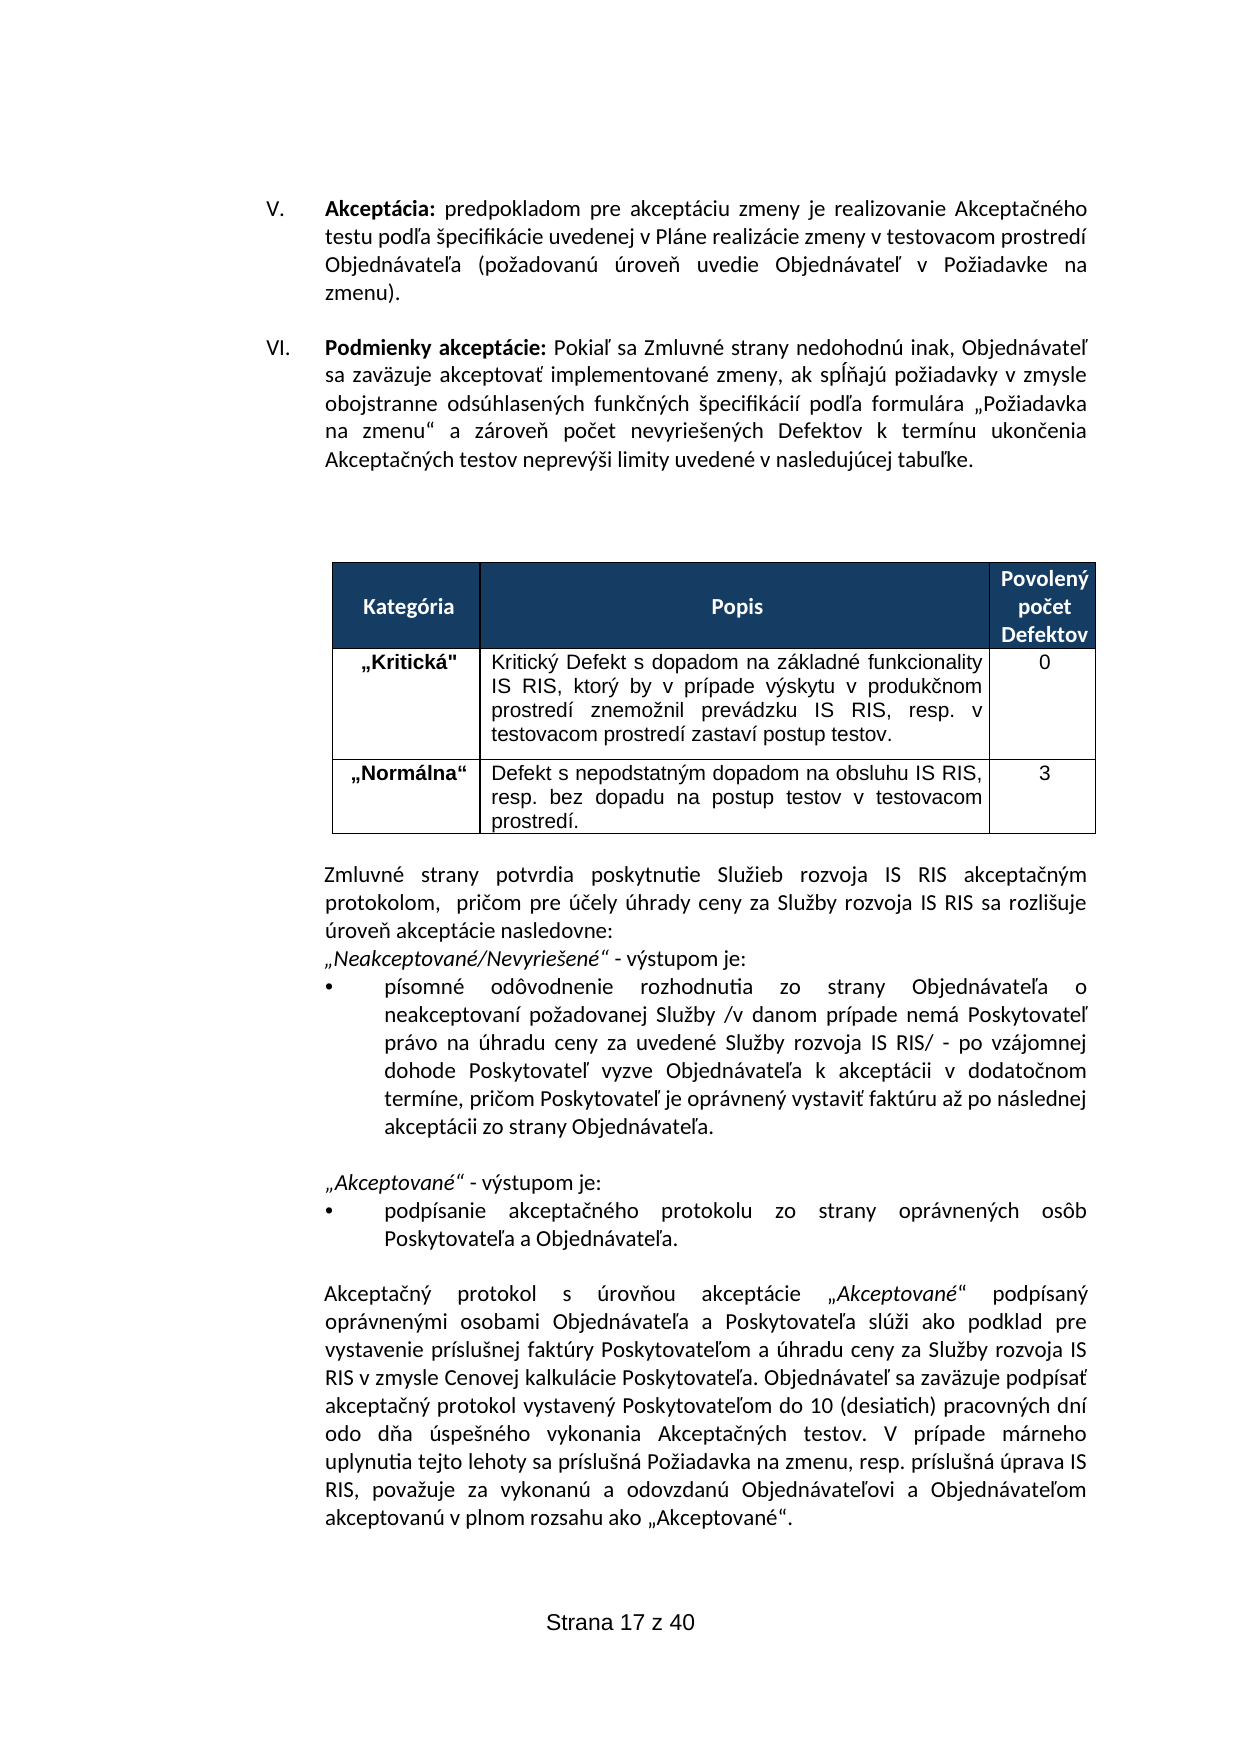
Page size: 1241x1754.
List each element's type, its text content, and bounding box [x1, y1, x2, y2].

table_cell 0 [990, 649, 1095, 759]
list písomné odôvodnenie rozhodnutia zo strany Objednávateľa o neakceptovaní požadovanej Služby /v danom prípade nemá Poskytovateľ právo na úhradu ceny za uvedené Služby rozvoja IS RIS/ - po vzájomnej dohode Poskytovateľ vyzve Objednávateľa k akceptácii v dodatočnom termíne, pričom Poskytovateľ je oprávnený vystaviť faktúru až po následnej akceptácii zo strany Objednávateľa. [325, 972, 1088, 1140]
list podpísanie akceptačného protokolu zo strany oprávnených osôb Poskytovateľa a Objednávateľa. [325, 1196, 1088, 1252]
table_header Popis [481, 563, 989, 648]
text „Neakceptované/Nevyriešené“ - výstupom je: [251, 944, 1088, 972]
table_cell „Normálna“ [333, 760, 479, 833]
table_header Povolený počet Defektov [990, 563, 1095, 648]
text Akceptačný protokol s úrovňou akceptácie „Akceptované“ podpísaný oprávnenými osobami Objednávateľa a Poskytovateľa slúži ako podklad pre vystavenie príslušnej faktúry Poskytovateľom a úhradu ceny za Služby rozvoja IS RIS v zmysle Cenovej kalkulácie Poskytovateľa. Objednávateľ sa zaväzuje podpísať akceptačný protokol vystavený Poskytovateľom do 10 (desiatich) pracovných dní odo dňa úspešného vykonania Akceptačných testov. V prípade márneho uplynutia tejto lehoty sa príslušná Požiadavka na zmenu, resp. príslušná úprava IS RIS, považuje za vykonanú a odovzdanú Objednávateľovi a Objednávateľom akceptovanú v plnom rozsahu ako „Akceptované“. [324, 1279, 1088, 1531]
table_cell „Kritická" [333, 649, 479, 759]
text Zmluvné strany potvrdia poskytnutie Služieb rozvoja IS RIS akceptačným protokolom, pričom pre účely úhrady ceny za Služby rozvoja IS RIS sa rozlišuje úroveň akceptácie nasledovne: [324, 860, 1088, 944]
table_cell Kritický Defekt s dopadom na základné funkcionality IS RIS, ktorý by v prípade výskytu v produkčnom prostredí znemožnil prevádzku IS RIS, resp. v testovacom prostredí zastaví postup testov. [481, 649, 989, 759]
list Podmienky akceptácie: Pokiaľ sa Zmluvné strany nedohodnú inak, Objednávateľ sa zaväzuje akceptovať implementované zmeny, ak spĺňajú požiadavky v zmysle obojstranne odsúhlasených funkčných špecifikácií podľa formulára „Požiadavka na zmenu“ a zároveň počet nevyriešených Defektov k termínu ukončenia Akceptačných testov neprevýši limity uvedené v nasledujúcej tabuľke. [266, 333, 1088, 473]
table_cell 3 [990, 760, 1095, 833]
list Akceptácia: predpokladom pre akceptáciu zmeny je realizovanie Akceptačného testu podľa špecifikácie uvedenej v Pláne realizácie zmeny v testovacom prostredí Objednávateľa (požadovanú úroveň uvedie Objednávateľ v Požiadavke na zmenu). [266, 194, 1088, 306]
table_header Kategória [333, 563, 479, 648]
table_cell Defekt s nepodstatným dopadom na obsluhu IS RIS, resp. bez dopadu na postup testov v testovacom prostredí. [481, 760, 989, 833]
text „Akceptované“ - výstupom je: [325, 1168, 1088, 1196]
